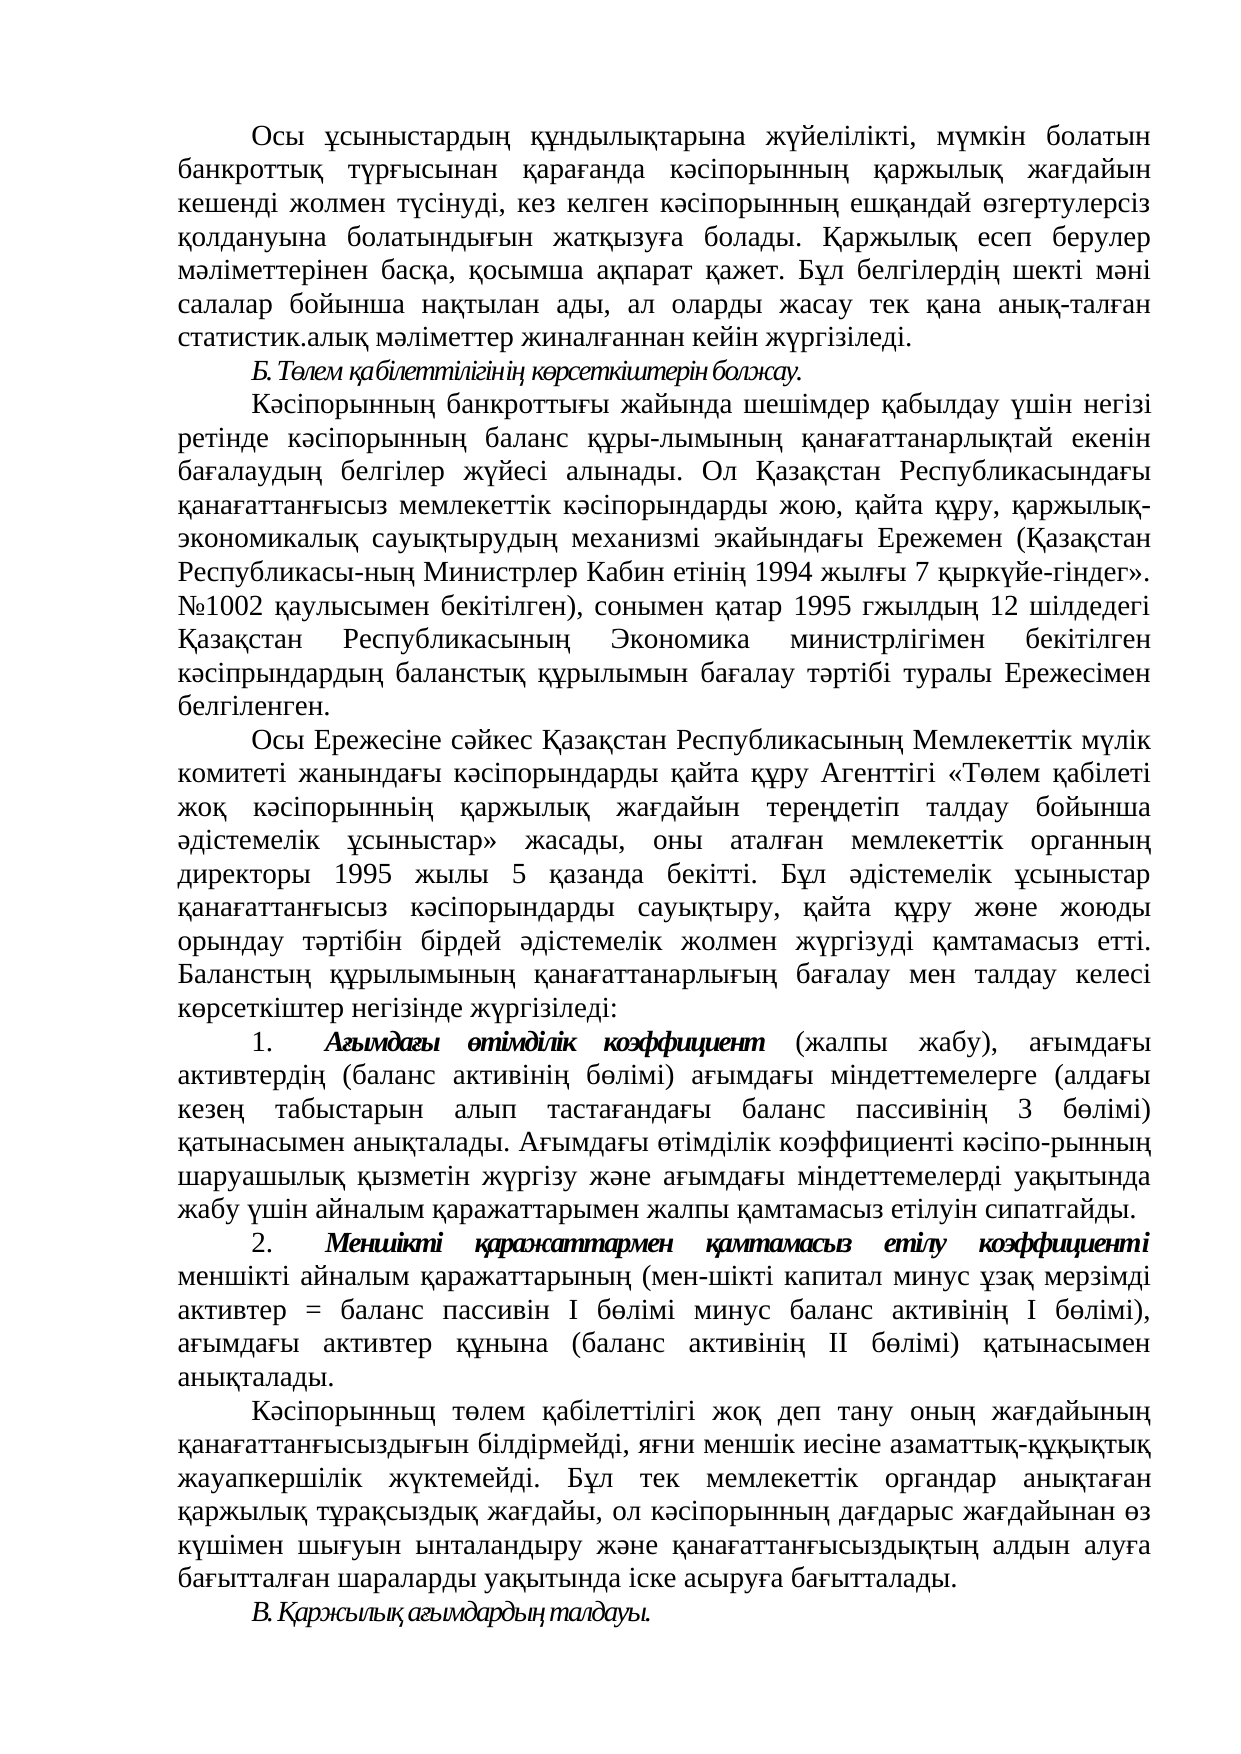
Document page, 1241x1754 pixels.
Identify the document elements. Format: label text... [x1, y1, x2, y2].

text Кәсіпорынньщ төлем қабілеттілігі жоқ деп тану оның жағдайының қанағаттанғысыздығын білдірмейді, яғни меншік иесіне азаматтық-құқықтық жауапкершілік жүктемейді. Бұл тек мемлекеттік органдар анықтаған қаржылық тұрақсыздық жағдайы, ол кәсіпорынның дағдарыс жағдайынан өз күшімен шығуын ынталандыру және қанағаттанғысыздықтың алдын алуға бағытталған шараларды уақытында іске асыруға бағытталады. [177, 1393, 1152, 1594]
list Ағымдағы өтімділік коэффициент (жалпы жабу), ағымдағы активтердің (баланс активінің бөлімі) ағымдағы міндеттемелерге (алдағы кезең табыстарын алып тастағандағы баланс пассивінің 3 бөлімі) қатынасымен анықталады. Ағымдағы өтімділік коэффициенті кәсіпо-рынның шаруашылық қызметін жүргізу және ағымдағы міндеттемелерді уақытында жабу үшін айналым қаражаттарымен жалпы қамтамасыз етілуін сипатгайды. [177, 1024, 1152, 1225]
text В. Қаржылық ағымдардың талдауы. [177, 1594, 1152, 1627]
text Б. Төлем қабілеттілігінің көрсеткіштерін болжау. [177, 353, 1152, 386]
text Осы Ережесіне сәйкес Қазақстан Республикасының Мемлекеттік мүлік комитеті жанындағы кәсіпорындарды қайта құру Агенттігі «Төлем қабілеті жоқ кәсіпорынньің қаржылық жағдайын тереңдетіп талдау бойынша әдістемелік ұсыныстар» жасады, оны аталған мемлекеттік органның директоры 1995 жылы 5 қазанда бекітті. Бұл әдістемелік ұсыныстар қанағаттанғысыз кәсіпорындарды сауықтыру, қайта құру жөне жоюды орындау тәртібін бірдей әдістемелік жолмен жүргізуді қамтамасыз етті. Баланстың құрылымының қанағаттанарлығың бағалау мен талдау келесі көрсеткіштер негізінде жүргізіледі: [177, 722, 1152, 1024]
list Меншікті қаражаттармен қамтамасыз етілу коэффициенті меншікті айналым қаражаттарының (мен-шікті капитал минус ұзақ мерзімді активтер = баланс пассивін I бөлімі минус баланс активінің I бөлімі), ағымдағы активтер құнына (баланс активінің II бөлімі) қатынасымен анықталады. [177, 1225, 1152, 1393]
text Кәсіпорынның банкроттығы жайында шешімдер қабылдау үшін негізі ретінде кәсіпорынның баланс құры-лымының қанағаттанарлықтай екенін бағалаудың белгілер жүйесі алынады. Ол Қазақстан Республикасындағы қанағаттанғысыз мемлекеттік кәсіпорындарды жою, қайта құру, қаржылық-экономикалық сауықтырудың механизмі экайындағы Ережемен (Қазақстан Республикасы-ның Министрлер Кабин етінің 1994 жылғы 7 қыркүйе-гіндег». №1002 қаулысымен бекітілген), сонымен қатар 1995 гжылдың 12 шілдедегі Қазақстан Республикасының Экономика министрлігімен бекітілген кәсіпрындардың баланстық құрылымын бағалау тәртібі туралы Ережесімен белгіленген. [177, 386, 1152, 722]
text Осы ұсыныстардың құндылықтарына жүйелілікті, мүмкін болатын банкроттық түрғысынан қарағанда кәсіпорынның қаржылық жағдайын кешенді жолмен түсінуді, кез келген кәсіпорынның ешқандай өзгертулерсіз қолдануына болатындығын жатқызуға болады. Қаржылық есеп берулер мәліметтерінен басқа, қосымша ақпарат қажет. Бұл белгілердің шекті мәні салалар бойынша нақтылан ады, ал оларды жасау тек қана анық-талған статистик.алық мәліметтер жиналғаннан кейін жүргізіледі. [177, 118, 1152, 353]
